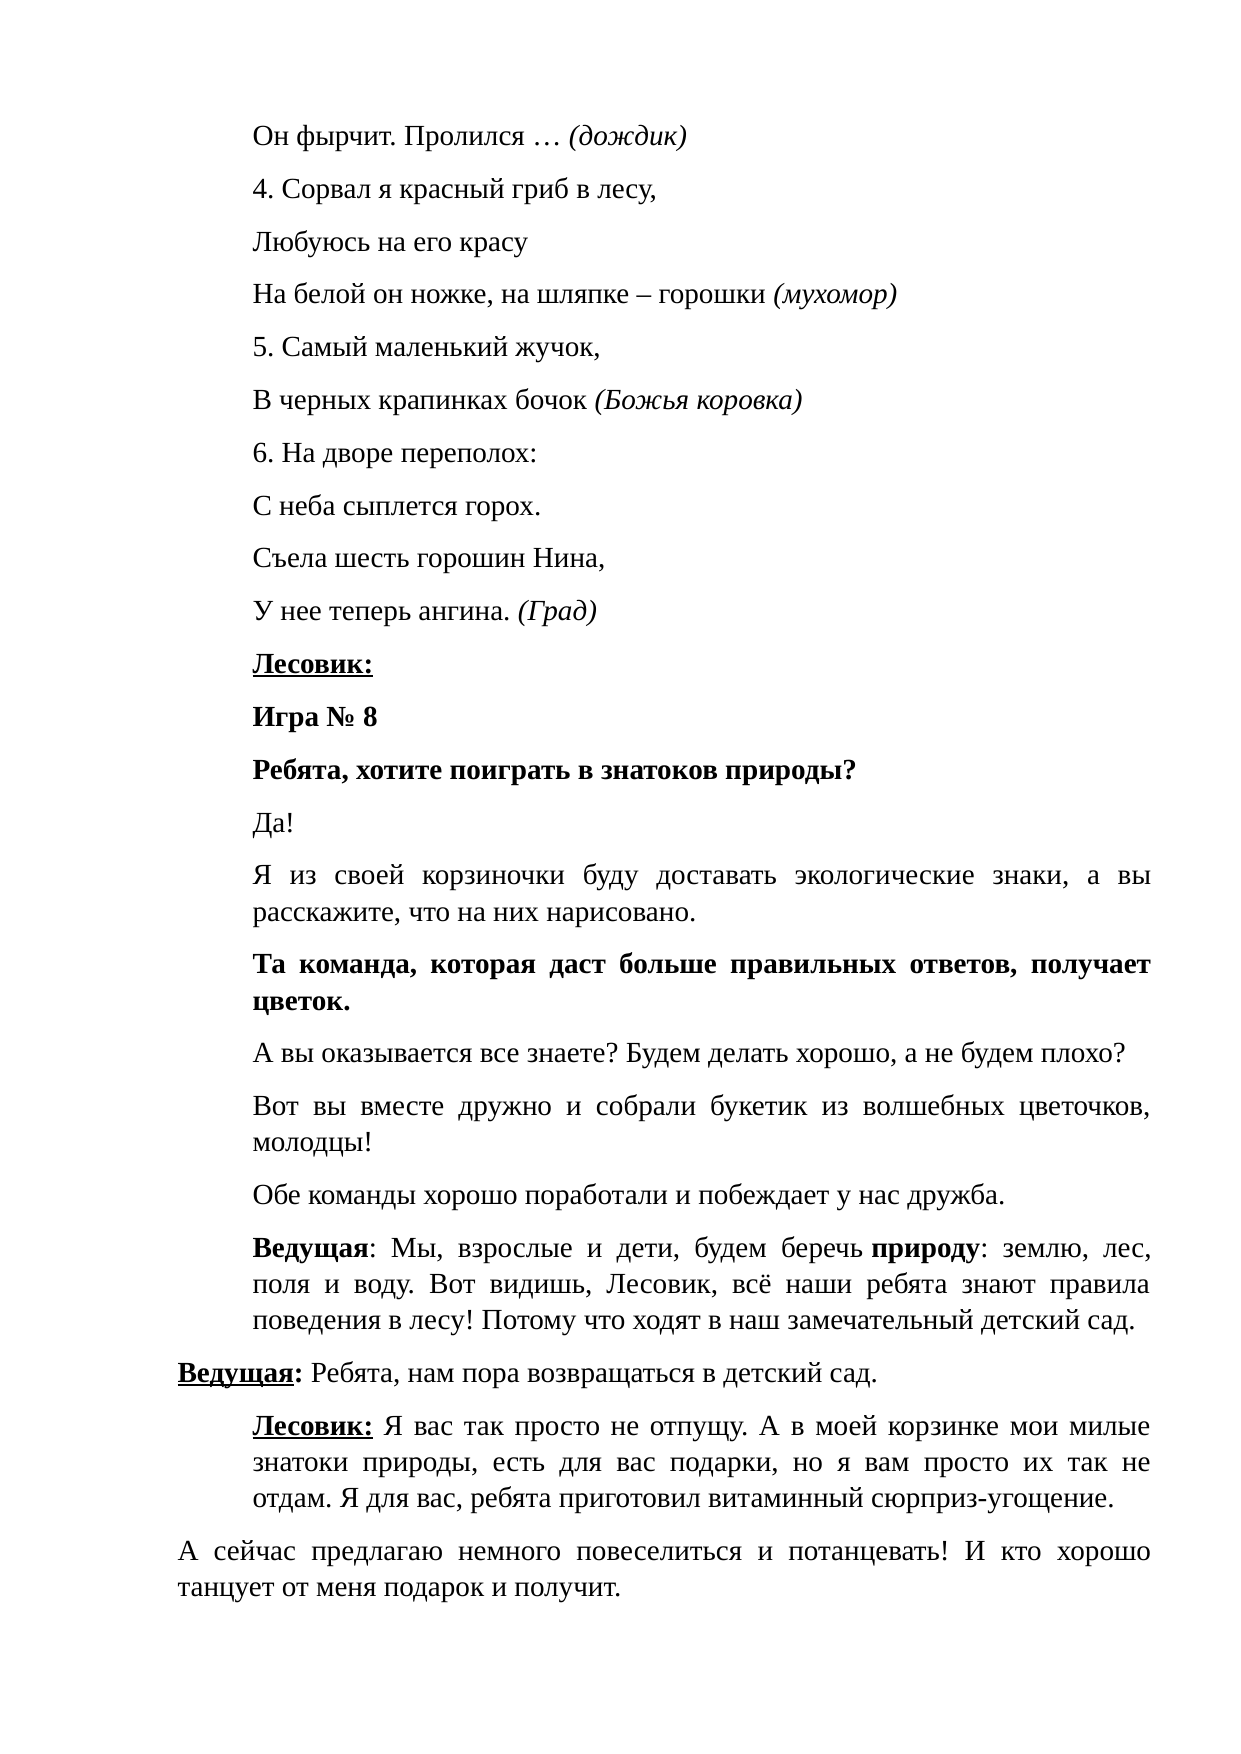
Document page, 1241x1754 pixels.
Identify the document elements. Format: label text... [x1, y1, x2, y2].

text Та команда, которая даст больше правильных ответов, получает цветок. [252, 946, 1152, 1016]
text Он фырчит. Пролился … (дождик) [252, 118, 1152, 152]
text На белой он ножке, на шляпке – горошки (мухомор) [252, 277, 1152, 310]
text Лесовик: Я вас так просто не отпущу. А в моей корзинке мои милые знатоки природы, есть для вас подарки, но я вам просто их так не отдам. Я для вас, ребята приготовил витаминный сюрприз-угощение. [252, 1408, 1152, 1514]
text Ребята, хотите поиграть в знатоков природы? [252, 752, 1152, 785]
text 4. Сорвал я красный гриб в лесу, [252, 171, 1152, 204]
text Вот вы вместе дружно и собрали букетик из волшебных цветочков, молодцы! [252, 1088, 1152, 1158]
text В черных крапинках бочок (Божья коровка) [252, 382, 1152, 416]
text Любуюсь на его красу [252, 224, 1152, 257]
text 6. На дворе переполох: [252, 435, 1152, 468]
text А вы оказывается все знаете? Будем делать хорошо, а не будем плохо? [252, 1035, 1152, 1069]
text Да! [252, 805, 1152, 838]
text Я из своей корзиночки буду доставать экологические знаки, а вы расскажите, что на них нарисовано. [252, 857, 1152, 927]
text Ведущая: Мы, взрослые и дети, будем беречь природу: землю, лес, поля и воду. Вот видишь, Лесовик, всё наши ребята знают правила поведения в лесу! Потому что ходят в наш замечательный детский сад. [252, 1230, 1152, 1336]
text С неба сыплется горох. [252, 488, 1152, 521]
text Ведущая: Ребята, нам пора возвращаться в детский сад. [177, 1355, 1152, 1389]
text А сейчас предлагаю немного повеселиться и потанцевать! И кто хорошо танцует от меня подарок и получит. [177, 1533, 1152, 1603]
text Лесовик: [252, 646, 1152, 680]
text 5. Самый маленький жучок, [252, 329, 1152, 363]
text Обе команды хорошо поработали и побеждает у нас дружба. [252, 1177, 1152, 1211]
text Игра № 8 [252, 699, 1152, 733]
text У нее теперь ангина. (Град) [252, 593, 1152, 627]
text Съела шесть горошин Нина, [252, 541, 1152, 574]
